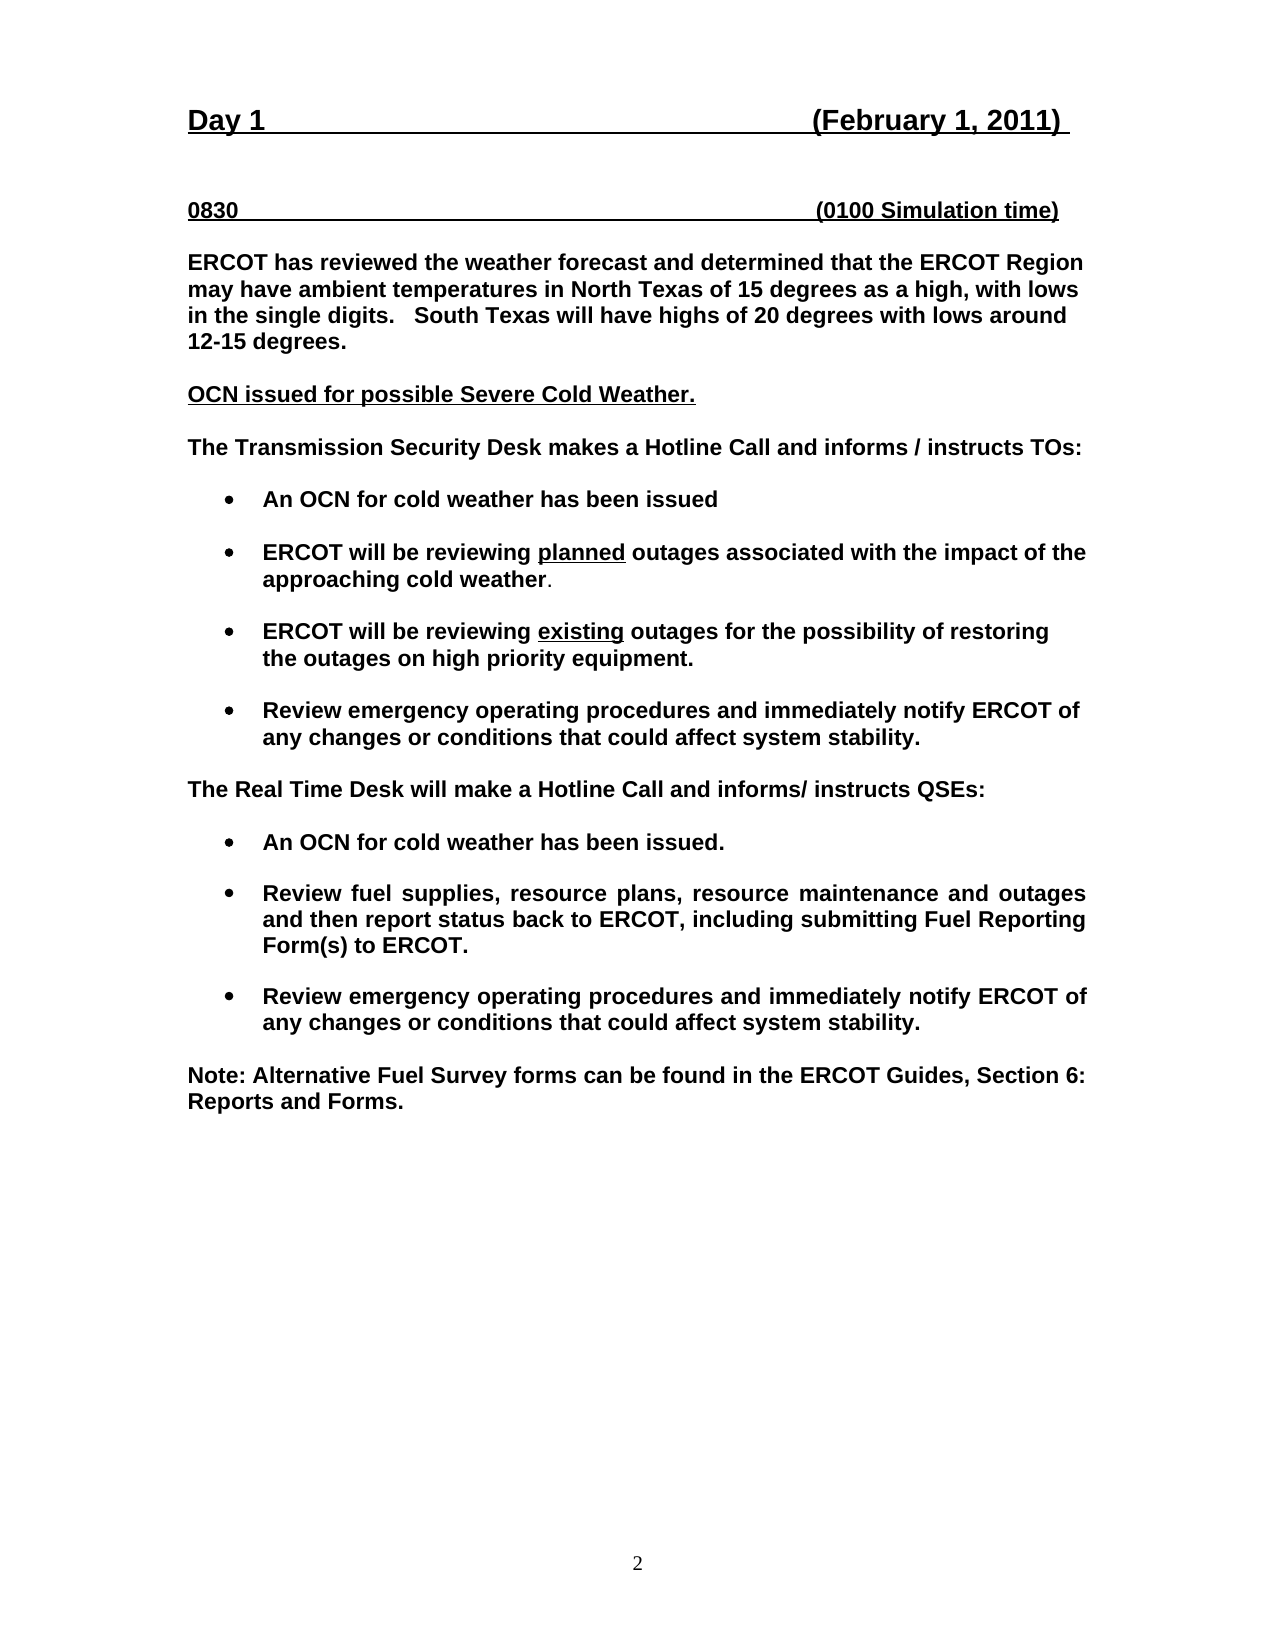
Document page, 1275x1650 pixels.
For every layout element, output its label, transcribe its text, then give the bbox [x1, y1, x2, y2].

text OCN issued for possible Severe Cold Weather. [187, 381, 1087, 407]
list ERCOT will be reviewing planned outages associated with the impact of the approaching cold weather. [225, 539, 1087, 592]
list Review emergency operating procedures and immediately notify ERCOT of any changes or conditions that could affect system stability. [225, 983, 1087, 1035]
text The Real Time Desk will make a Hotline Call and informs/ instructs QSEs: [187, 776, 1087, 803]
text Note: Alternative Fuel Survey forms can be found in the ERCOT Guides, Section 6: Reports and Forms. [187, 1062, 1087, 1114]
text 0830 (0100 Simulation time) [187, 197, 1087, 223]
list An OCN for cold weather has been issued [225, 486, 1087, 513]
list An OCN for cold weather has been issued. [225, 829, 1087, 855]
list Review emergency operating procedures and immediately notify ERCOT of any changes or conditions that could affect system stability. [225, 697, 1087, 750]
text The Transmission Security Desk makes a Hotline Call and informs / instructs TOs: [187, 434, 1087, 460]
text Day 1 (February 1, 2011) [187, 103, 1087, 137]
list Review fuel supplies, resource plans, resource maintenance and outages and then report status back to ERCOT, including submitting Fuel Reporting Form(s) to ERCOT. [225, 879, 1087, 958]
text ERCOT has reviewed the weather forecast and determined that the ERCOT Region may have ambient temperatures in North Texas of 15 degrees as a high, with lows in the single digits. South Texas will have highs of 20 degrees with lows around 12-15 degrees. [187, 249, 1087, 355]
list ERCOT will be reviewing existing outages for the possibility of restoring the outages on high priority equipment. [225, 618, 1087, 671]
